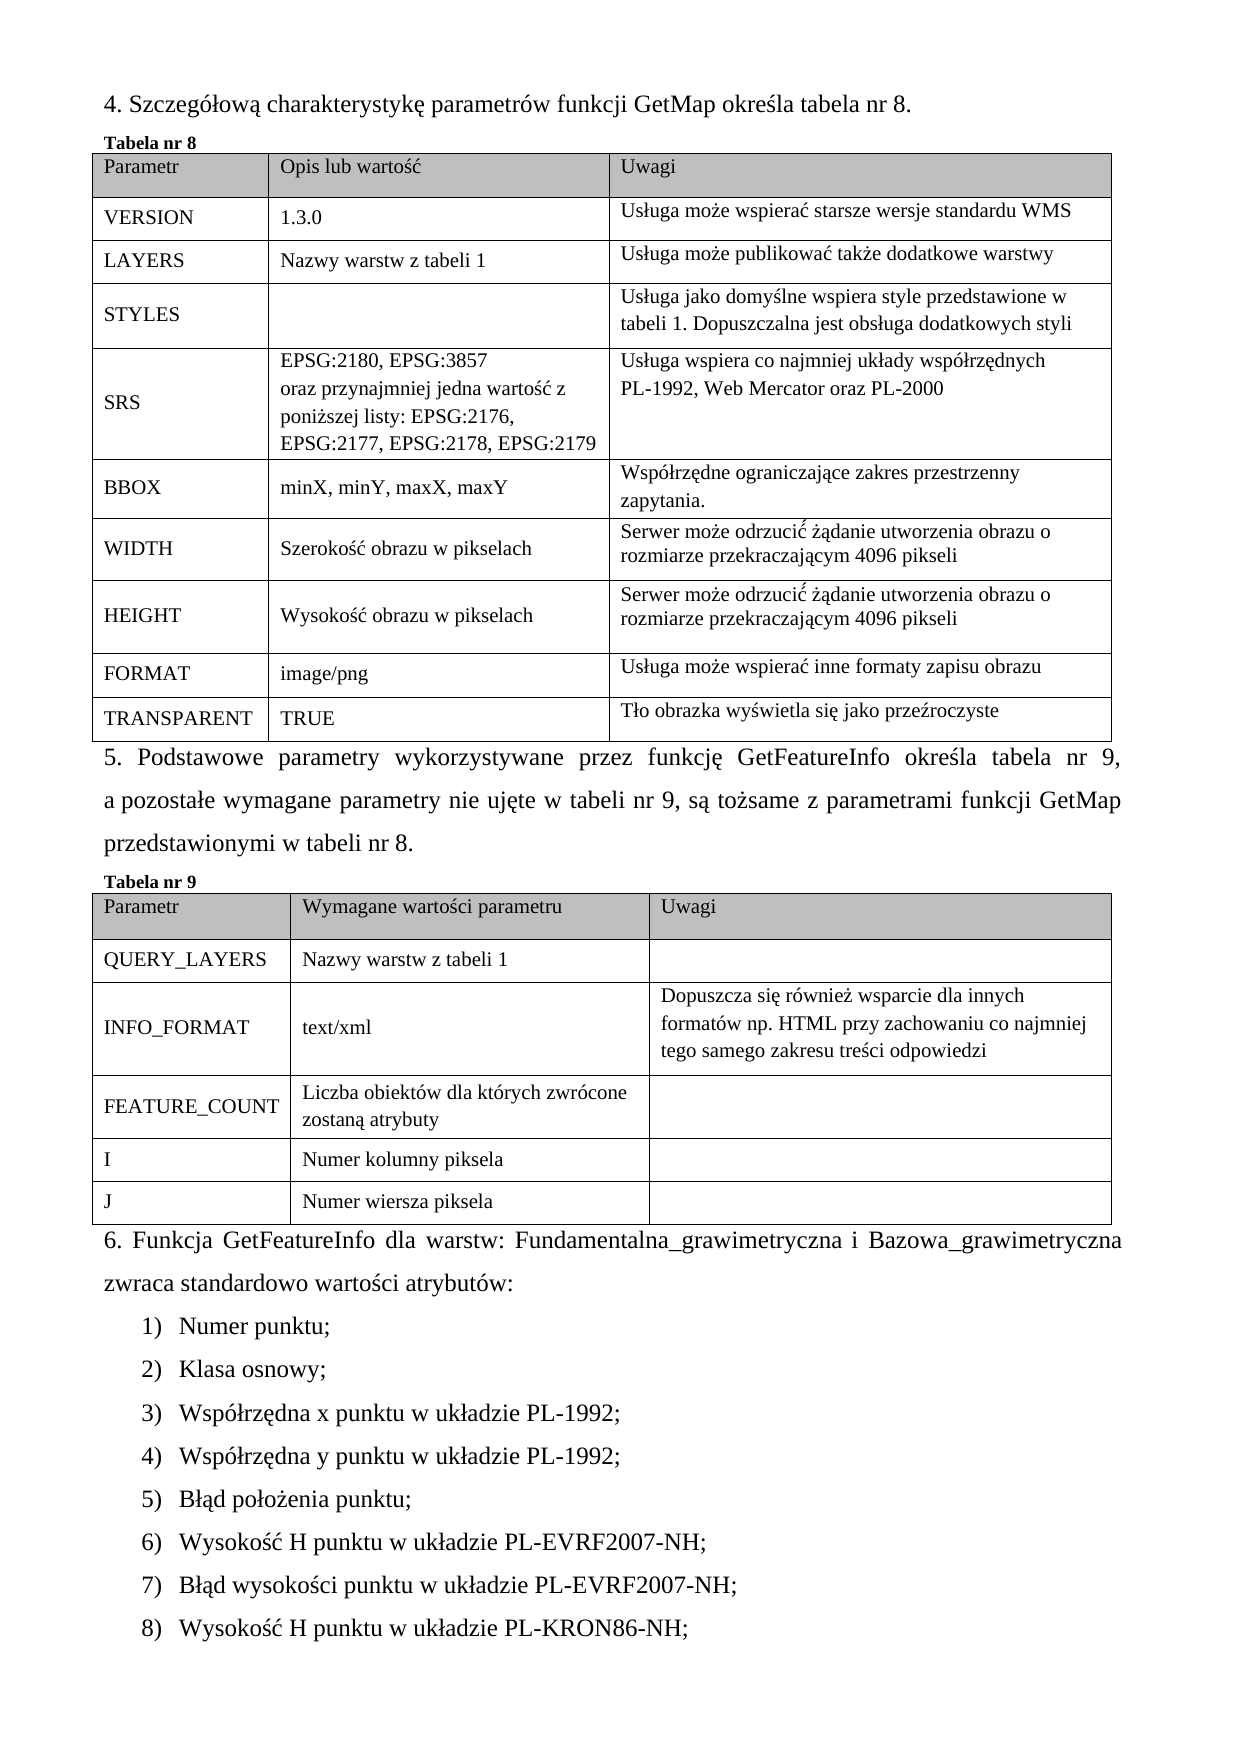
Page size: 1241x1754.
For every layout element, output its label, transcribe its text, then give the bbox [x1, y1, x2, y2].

table_cell Serwer może odrzucić́ żądanie utworzenia obrazu o rozmiarze przekraczającym 4096 pikseli [610, 519, 1111, 580]
text Tabela nr 9 [103, 871, 1122, 893]
table_cell HEIGHT [93, 581, 268, 653]
table_cell Usługa może wspierać starsze wersje standardu WMS [610, 198, 1111, 240]
table_cell Tło obrazka wyświetla się jako przeźroczyste [610, 698, 1111, 741]
table_cell Usługa wspiera co najmniej układy współrzędnych PL-1992, Web Mercator oraz PL-2000 [610, 349, 1111, 459]
table_cell TRUE [269, 698, 609, 741]
table_cell VERSION [93, 198, 268, 240]
table_cell Numer kolumny piksela [291, 1139, 649, 1181]
table_cell FEATURE_COUNT [93, 1076, 290, 1138]
table_cell Numer wiersza piksela [291, 1182, 649, 1224]
table_cell Liczba obiektów dla których zwrócone zostaną atrybuty [291, 1076, 649, 1138]
table_cell Usługa może wspierać inne formaty zapisu obrazu [610, 654, 1111, 697]
table_cell LAYERS [93, 241, 268, 283]
table_cell Szerokość obrazu w pikselach [269, 519, 609, 580]
table_cell Nazwy warstw z tabeli 1 [269, 241, 609, 283]
table_cell 1.3.0 [269, 198, 609, 240]
table_cell image/png [269, 654, 609, 697]
table_header Uwagi [610, 154, 1111, 197]
text 4. Szczegółową charakterystykę parametrów funkcji GetMap określa tabela nr 8. [103, 89, 1122, 117]
table_cell INFO_FORMAT [93, 983, 290, 1075]
table_cell TRANSPARENT [93, 698, 268, 741]
text 6. Funkcja GetFeatureInfo dla warstw: Fundamentalna_grawimetryczna i Bazowa_grawimetryczna zwraca standardowo wartości atrybutów: [103, 1225, 1122, 1297]
table_cell Nazwy warstw z tabeli 1 [291, 940, 649, 982]
table_cell [650, 1182, 1111, 1224]
table_cell [650, 940, 1111, 982]
table_cell [269, 284, 609, 347]
table_cell QUERY_LAYERS [93, 940, 290, 982]
table_header Parametr [93, 154, 268, 197]
table_cell Serwer może odrzucić́ żądanie utworzenia obrazu o rozmiarze przekraczającym 4096 pikseli [610, 581, 1111, 653]
table_cell Współrzędne ograniczające zakres przestrzenny zapytania. [610, 460, 1111, 518]
list Błąd położenia punktu; [141, 1484, 1122, 1513]
table_cell minX, minY, maxX, maxY [269, 460, 609, 518]
table_cell Wysokość obrazu w pikselach [269, 581, 609, 653]
table_cell [650, 1139, 1111, 1181]
table_cell J [93, 1182, 290, 1224]
table_cell FORMAT [93, 654, 268, 697]
table_cell Dopuszcza się również wsparcie dla innych formatów np. HTML przy zachowaniu co najmniej tego samego zakresu treści odpowiedzi [650, 983, 1111, 1075]
table_cell BBOX [93, 460, 268, 518]
table_cell I [93, 1139, 290, 1181]
text Tabela nr 8 [103, 132, 1122, 153]
list Błąd wysokości punktu w układzie PL-EVRF2007-NH; [141, 1570, 1122, 1599]
table_header Opis lub wartość [269, 154, 609, 197]
table_header Parametr [93, 894, 290, 939]
list Współrzędna x punktu w układzie PL-1992; [141, 1398, 1122, 1426]
table_header Uwagi [650, 894, 1111, 939]
table_cell SRS [93, 349, 268, 459]
table_cell EPSG:2180, EPSG:3857 oraz przynajmniej jedna wartość z poniższej listy: EPSG:2176, EPSG:2177, EPSG:2178, EPSG:2179 [269, 349, 609, 459]
list Współrzędna y punktu w układzie PL-1992; [141, 1441, 1122, 1469]
text 5. Podstawowe parametry wykorzystywane przez funkcję GetFeatureInfo określa tabela nr 9, a pozostałe wymagane parametry nie ujęte w tabeli nr 9, są tożsame z parametrami funkcji GetMap przedstawionymi w tabeli nr 8. [103, 742, 1122, 857]
list Wysokość H punktu w układzie PL-EVRF2007-NH; [141, 1527, 1122, 1556]
table_cell Usługa może publikować także dodatkowe warstwy [610, 241, 1111, 283]
table_cell WIDTH [93, 519, 268, 580]
table_cell STYLES [93, 284, 268, 347]
table_cell text/xml [291, 983, 649, 1075]
table_header Wymagane wartości parametru [291, 894, 649, 939]
list Klasa osnowy; [141, 1354, 1122, 1383]
list Wysokość H punktu w układzie PL-KRON86-NH; [141, 1613, 1122, 1642]
list Numer punktu; [141, 1311, 1122, 1340]
table_cell [650, 1076, 1111, 1138]
table_cell Usługa jako domyślne wspiera style przedstawione w tabeli 1. Dopuszczalna jest obsługa dodatkowych styli [610, 284, 1111, 347]
